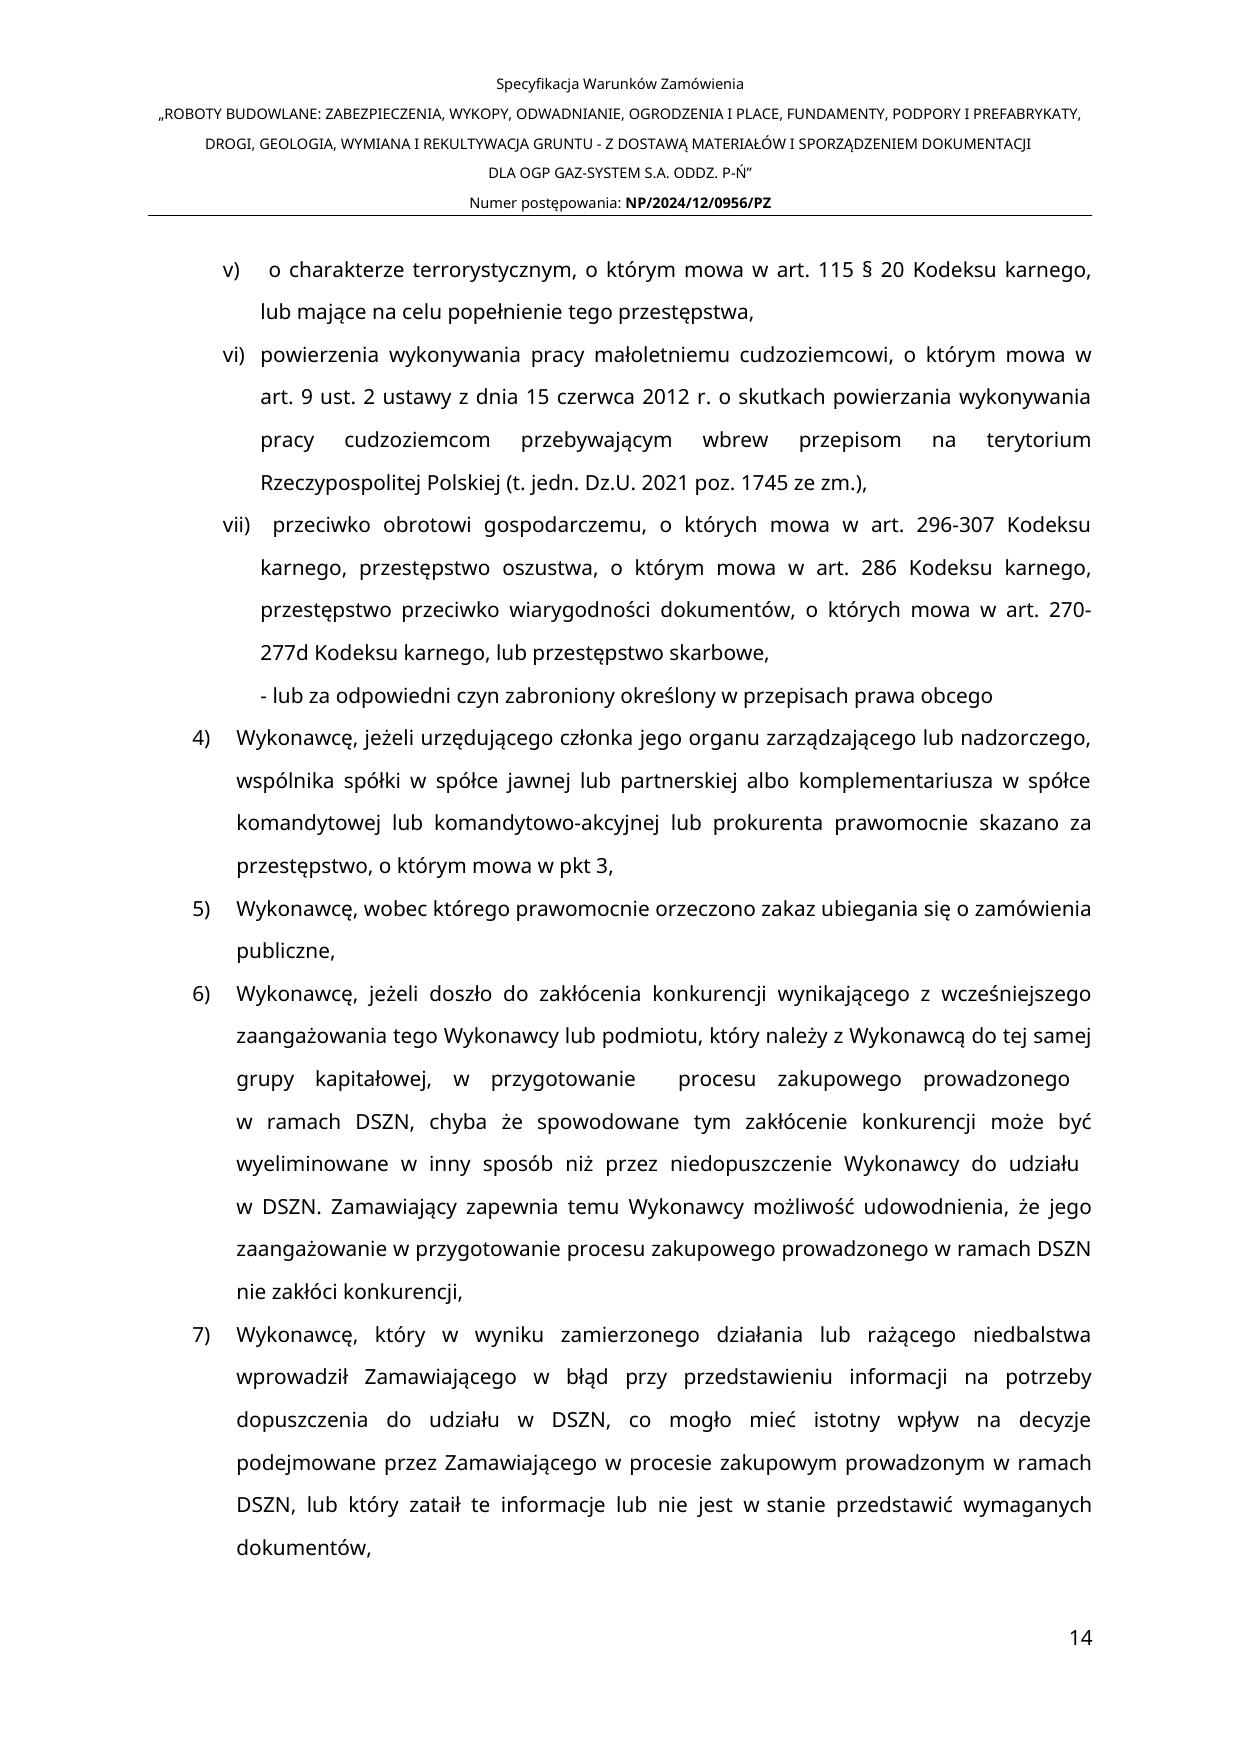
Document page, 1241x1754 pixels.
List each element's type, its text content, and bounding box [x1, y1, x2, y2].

list Wykonawcę, wobec którego prawomocnie orzeczono zakaz ubiegania się o zamówienia publiczne, [192, 894, 1092, 965]
list powierzenia wykonywania pracy małoletniemu cudzoziemcowi, o którym mowa w art. 9 ust. 2 ustawy z dnia 15 czerwca 2012 r. o skutkach powierzania wykonywania pracy cudzoziemcom przebywającym wbrew przepisom na terytorium Rzeczypospolitej Polskiej (t. jedn. Dz.U. 2021 poz. 1745 ze zm.), [223, 340, 1092, 496]
list przeciwko obrotowi gospodarczemu, o których mowa w art. 296-307 Kodeksu karnego, przestępstwo oszustwa, o którym mowa w art. 286 Kodeksu karnego, przestępstwo przeciwko wiarygodności dokumentów, o których mowa w art. 270-277d Kodeksu karnego, lub przestępstwo skarbowe, [223, 510, 1092, 667]
list o charakterze terrorystycznym, o którym mowa w art. 115 § 20 Kodeksu karnego, lub mające na celu popełnienie tego przestępstwa, [223, 255, 1092, 326]
list Wykonawcę, jeżeli urzędującego członka jego organu zarządzającego lub nadzorczego, wspólnika spółki w spółce jawnej lub partnerskiej albo komplementariusza w spółce komandytowej lub komandytowo-akcyjnej lub prokurenta prawomocnie skazano za przestępstwo, o którym mowa w pkt 3, [192, 723, 1092, 879]
list Wykonawcę, jeżeli doszło do zakłócenia konkurencji wynikającego z wcześniejszego zaangażowania tego Wykonawcy lub podmiotu, który należy z Wykonawcą do tej samej grupy kapitałowej, w przygotowanie procesu zakupowego prowadzonego w ramach DSZN, chyba że spowodowane tym zakłócenie konkurencji może być wyeliminowane w inny sposób niż przez niedopuszczenie Wykonawcy do udziału w DSZN. Zamawiający zapewnia temu Wykonawcy możliwość udowodnienia, że jego zaangażowanie w przygotowanie procesu zakupowego prowadzonego w ramach DSZN nie zakłóci konkurencji, [192, 979, 1092, 1306]
list Wykonawcę, który w wyniku zamierzonego działania lub rażącego niedbalstwa wprowadził Zamawiającego w błąd przy przedstawieniu informacji na potrzeby dopuszczenia do udziału w DSZN, co mogło mieć istotny wpływ na decyzje podejmowane przez Zamawiającego w procesie zakupowym prowadzonym w ramach DSZN, lub który zataił te informacje lub nie jest w stanie przedstawić wymaganych dokumentów, [192, 1320, 1092, 1561]
list - lub za odpowiedni czyn zabroniony określony w przepisach prawa obcego [260, 681, 1092, 709]
